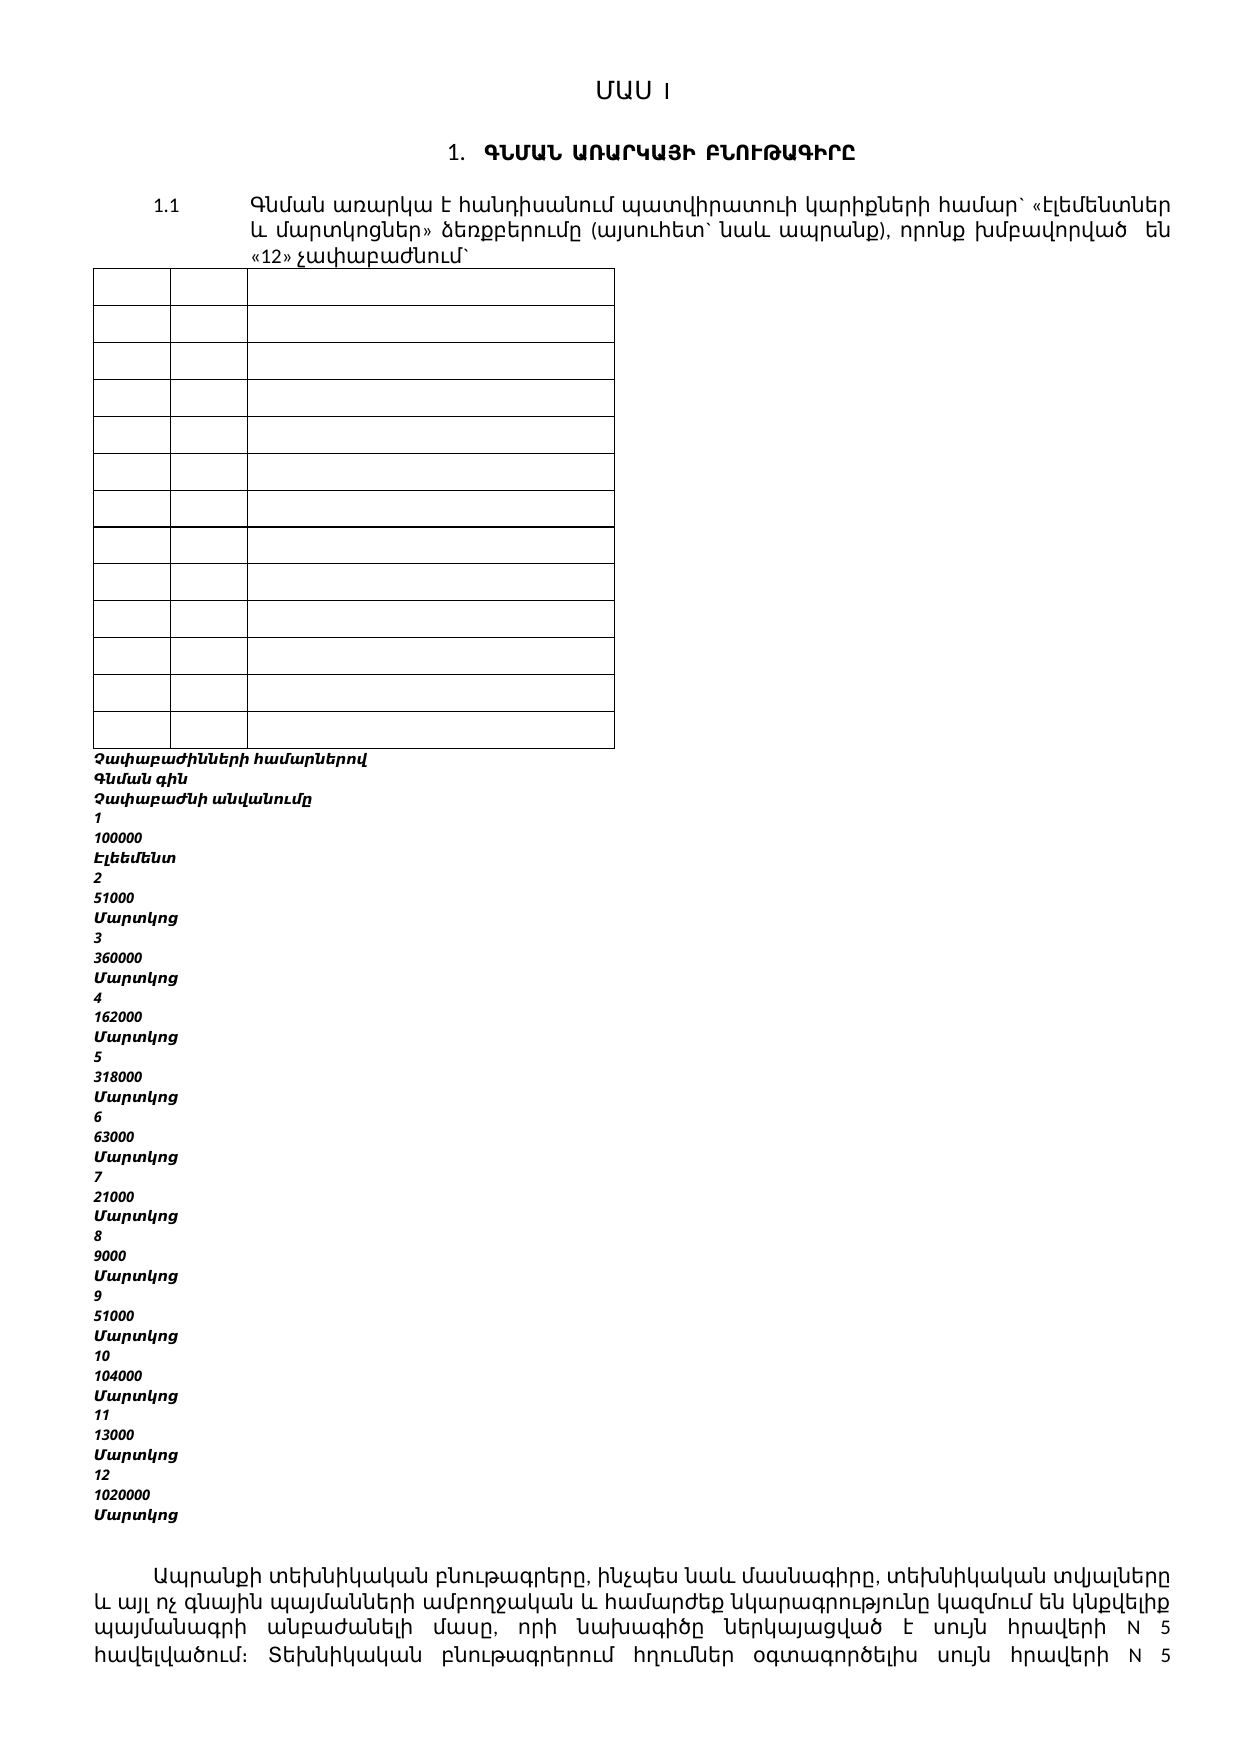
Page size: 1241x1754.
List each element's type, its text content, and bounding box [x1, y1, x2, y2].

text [94, 1563, 1171, 1668]
list ԳՆՄԱՆ ԱՌԱՐԿԱՅԻ ԲՆՈՒԹԱԳԻՐԸ [131, 136, 1171, 167]
subtitle Գնման առարկա է հանդիսանում պատվիրատուի կարիքների համար` «էլեմենտներ և մարտկոցներ» ձեռքբերումը (այսուհետ` նաև ապրանք), որոնք խմբավորված են «12» չափաբաժնում` [153, 192, 1171, 268]
text ՄԱՍ I [94, 75, 1171, 106]
